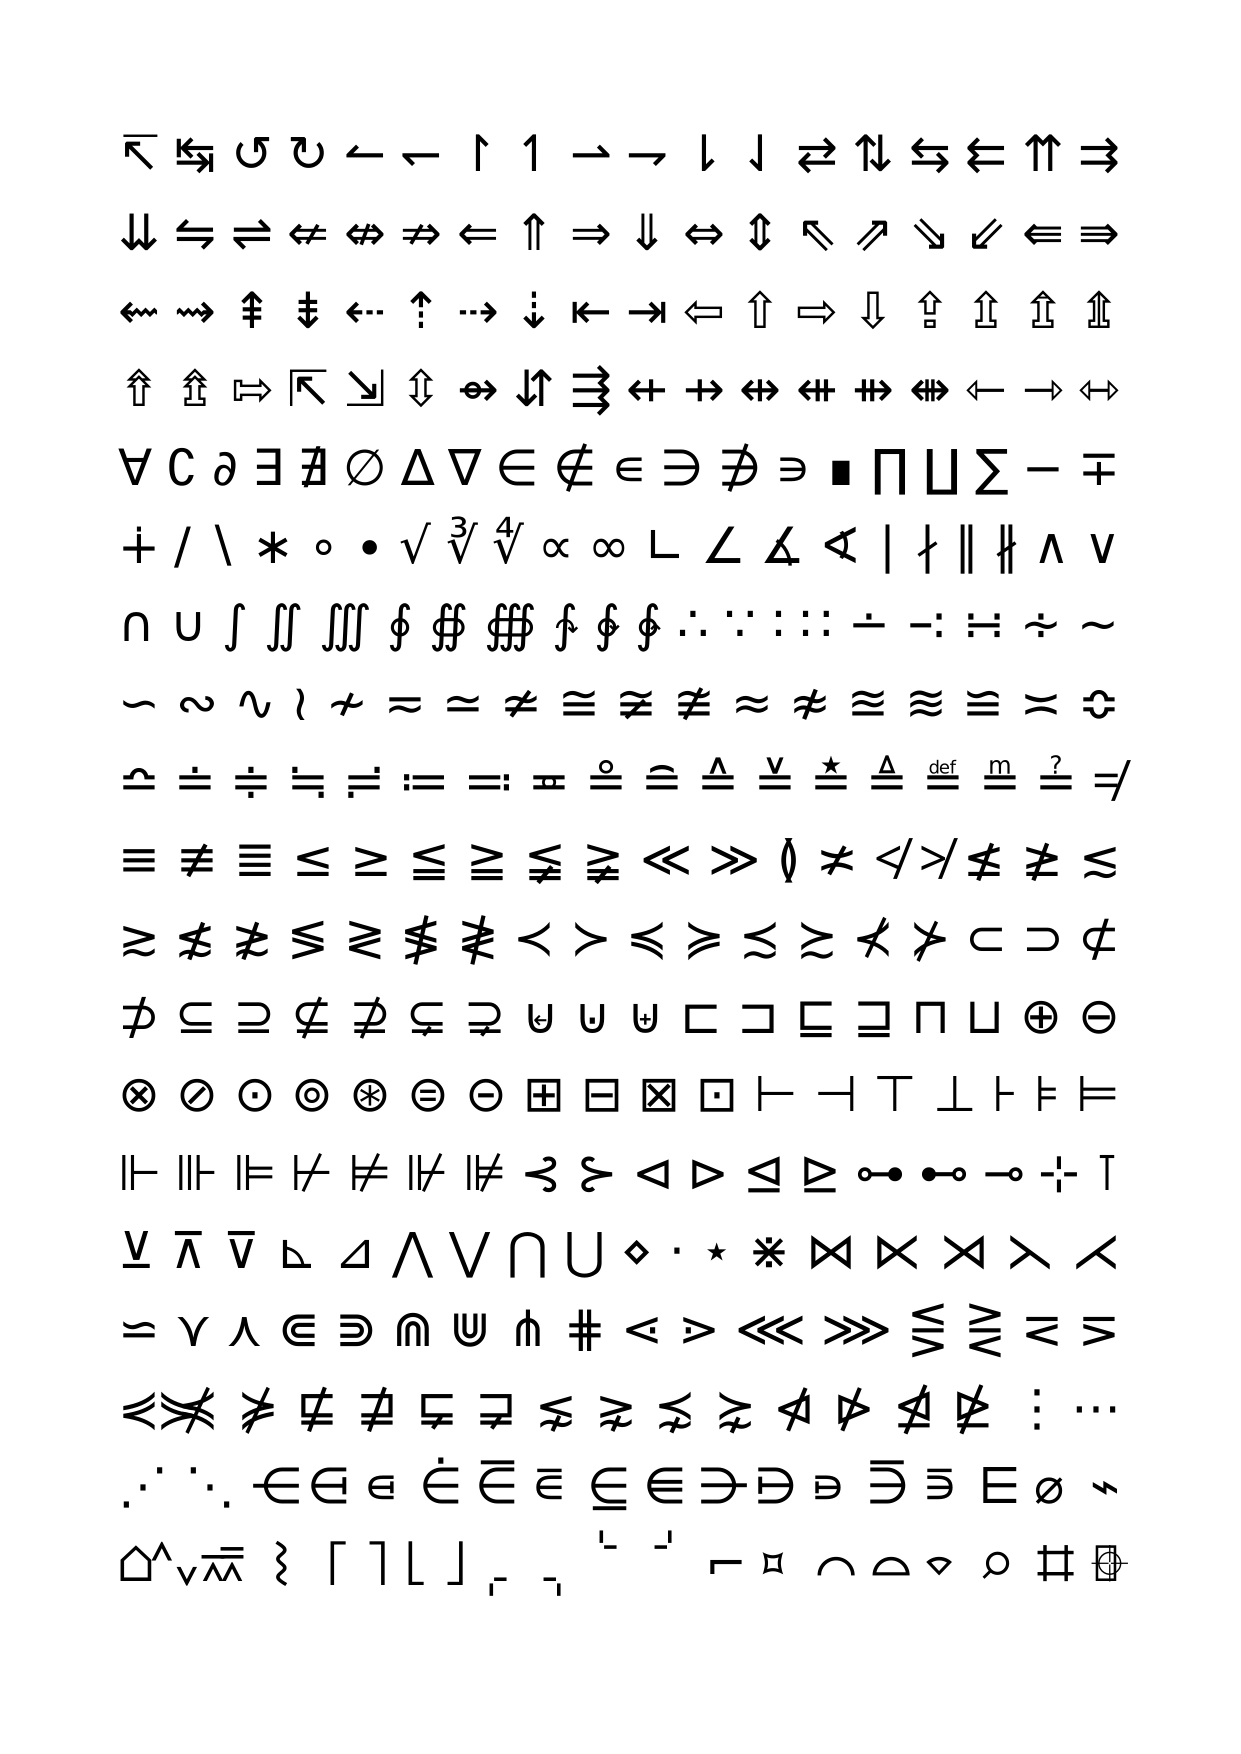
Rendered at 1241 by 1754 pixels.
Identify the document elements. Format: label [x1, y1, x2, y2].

text [118, 118, 1122, 1596]
